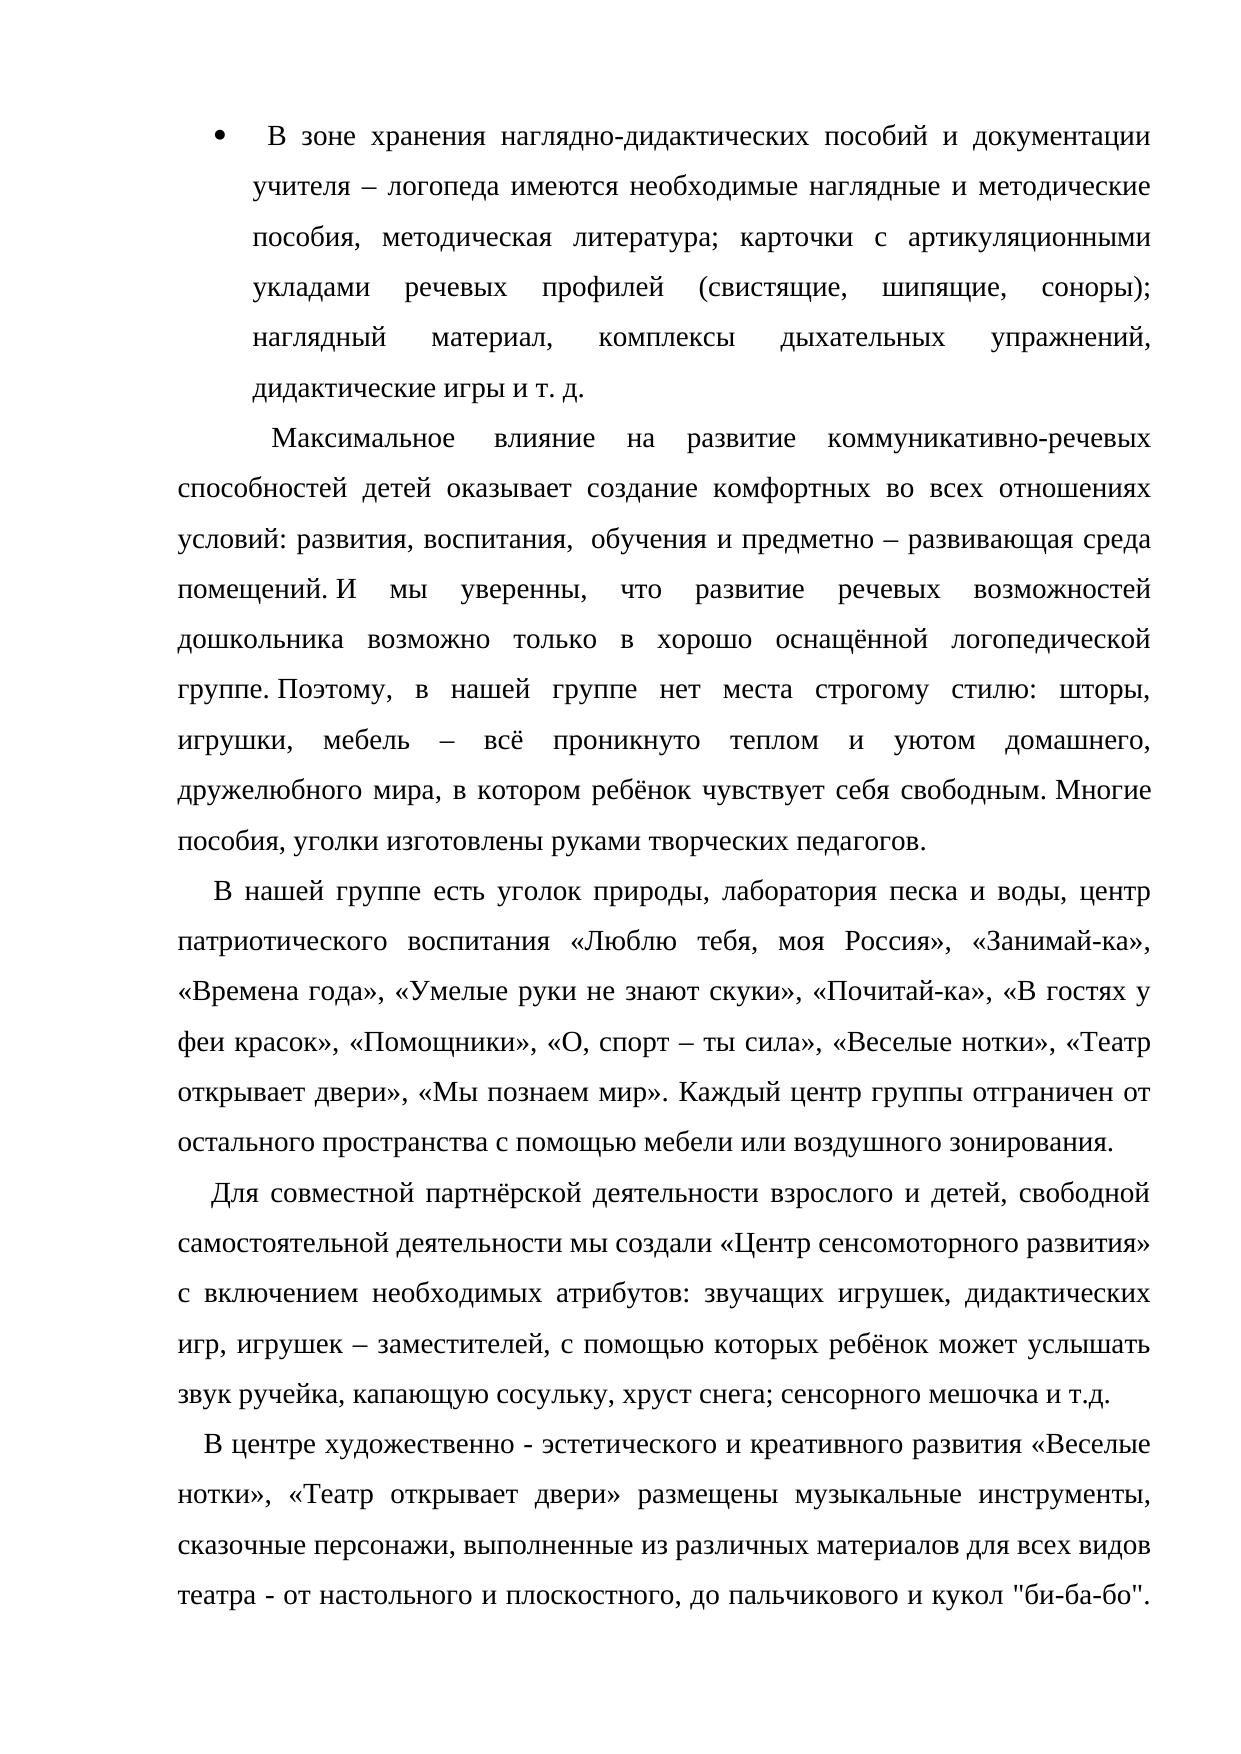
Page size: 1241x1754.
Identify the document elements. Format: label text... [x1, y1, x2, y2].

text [177, 1426, 1152, 1611]
text Для совместной партнёрской деятельности взрослого и детей, свободной самостоятельной деятельности мы создали «Центр сенсомоторного развития» с включением необходимых атрибутов: звучащих игрушек, дидактических игр, игрушек – заместителей, с помощью которых ребёнок может услышать звук ручейка, капающую сосульку, хруст снега; сенсорного мешочка и т.д. [177, 1175, 1152, 1409]
text Максимальное влияние на развитие коммуникативно-речевых способностей детей оказывает создание комфортных во всех отношениях условий: развития, воспитания, обучения и предметно – развивающая среда помещений. И мы уверенны, что развитие речевых возможностей дошкольника возможно только в хорошо оснащённой логопедической группе. Поэтому, в нашей группе нет места строгому стилю: шторы, игрушки, мебель – всё проникнуто теплом и уютом домашнего, дружелюбного мира, в котором ребёнок чувствует себя свободным. Многие пособия, уголки изготовлены руками творческих педагогов. [177, 420, 1152, 856]
list В зоне хранения наглядно-дидактических пособий и документации учителя – логопеда имеются необходимые наглядные и методические пособия, методическая литература; карточки с артикуляционными укладами речевых профилей (свистящие, шипящие, соноры); наглядный материал, комплексы дыхательных упражнений, дидактические игры и т. д. [215, 118, 1152, 403]
text В нашей группе есть уголок природы, лаборатория песка и воды, центр патриотического воспитания «Люблю тебя, моя Россия», «Занимай-ка», «Времена года», «Умелые руки не знают скуки», «Почитай-ка», «В гостях у феи красок», «Помощники», «О, спорт – ты сила», «Веселые нотки», «Театр открывает двери», «Мы познаем мир». Каждый центр группы отграничен от остального пространства с помощью мебели или воздушного зонирования. [177, 873, 1152, 1158]
